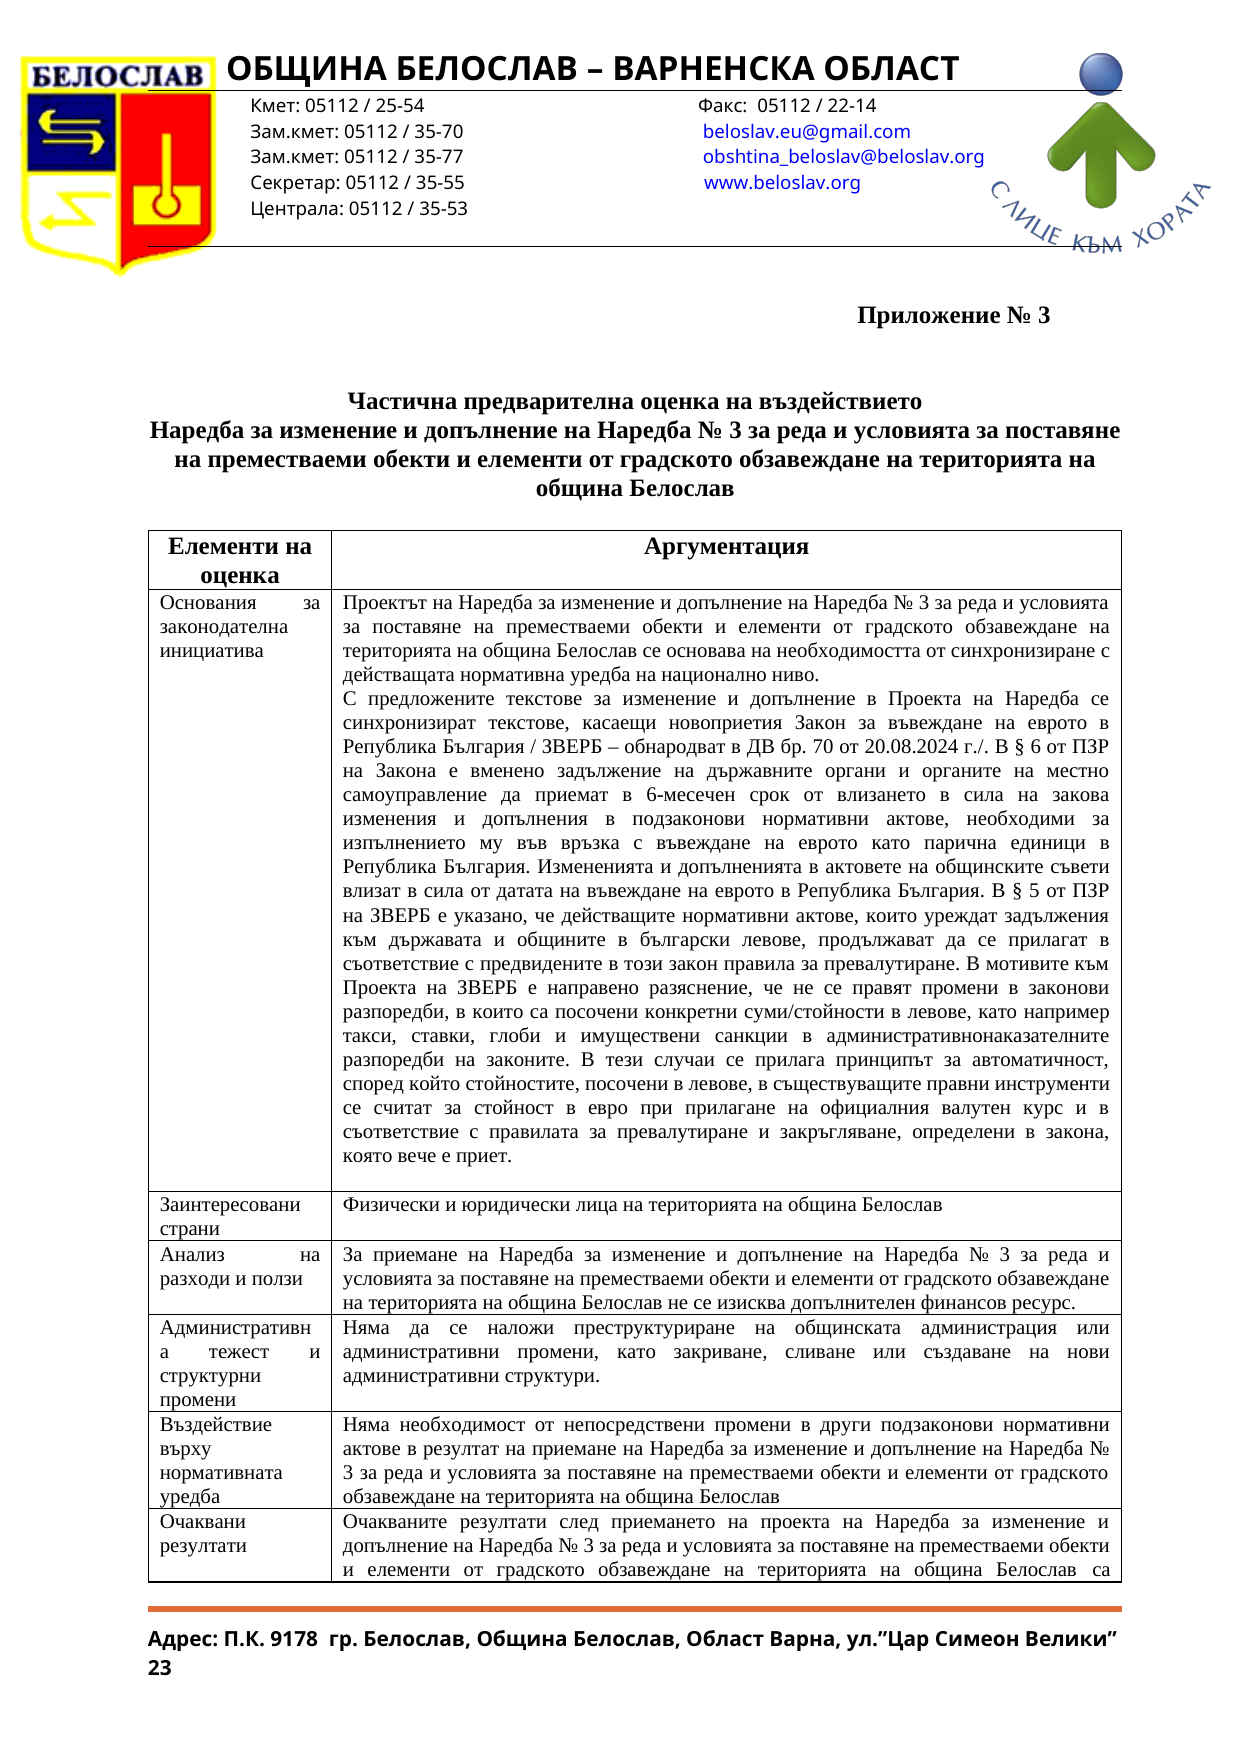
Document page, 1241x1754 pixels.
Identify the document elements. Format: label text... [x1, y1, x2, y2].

text Приложение № 3 [148, 300, 1122, 329]
table_cell Заинтересовани страни [149, 1192, 331, 1240]
table_cell За приемане на Наредба за изменение и допълнение на Наредба № 3 за реда и условията за поставяне на преместваеми обекти и елементи от градското обзавеждане на територията на община Белослав не се изисква допълнителен финансов ресурс. [332, 1241, 1121, 1314]
text Наредба за изменение и допълнение на Наредба № 3 за реда и условията за поставяне на преместваеми обекти и елементи от градското обзавеждане на територията на община Белослав [148, 415, 1122, 501]
table_cell Очаквани резултати [149, 1509, 331, 1581]
table_cell Въздействие върху нормативната уредба [149, 1412, 331, 1508]
table_cell Анализ на разходи и ползи [149, 1241, 331, 1314]
table_cell Физически и юридически лица на територията на община Белослав [332, 1192, 1121, 1240]
picture [987, 49, 1214, 260]
text Частична предварителна оценка на въздействието [148, 386, 1122, 415]
table_cell Административна тежест и структурни промени [149, 1315, 331, 1411]
table_cell Проектът на Наредба за изменение и допълнение на Наредба № 3 за реда и условията за поставяне на преместваеми обекти и елементи от градското обзавеждане на територията на община Белослав се основава на необходимостта от синхронизиране с действащата нормативна уредба на национално ниво. С предложените текстове за изменение и допълнение в Проекта на Наредба се синхронизират текстове, касаещи новоприетия Закон за въвеждане на еврото в Република България / ЗВЕРБ – обнародват в ДВ бр. 70 от 20.08.2024 г./. В § 6 от ПЗР на Закона е вменено задължение на държавните органи и органите на местно самоуправление да приемат в 6-месечен срок от влизането в сила на закова изменения и допълнения в подзаконови нормативни актове, необходими за изпълнението му във връзка с въвеждане на еврото като парична единици в Република България. Измененията и допълненията в актовете на общинските съвети влизат в сила от датата на въвеждане на еврото в Република България. В § 5 от ПЗР на ЗВЕРБ е указано, че действащите нормативни актове, които уреждат задължения към държавата и общините в български левове, продължават да се прилагат в съответствие с предвидените в този закон правила за превалутиране. В мотивите към Проекта на ЗВЕРБ е направено разяснение, че не се правят промени в законови разпоредби, в които са посочени конкретни суми/стойности в левове, като например такси, ставки, глоби и имуществени санкции в административнонаказателните разпоредби на законите. В тези случаи се прилага принципът за автоматичност, според който стойностите, посочени в левове, в съществуващите правни инструменти се считат за стойност в евро при прилагане на официалния валутен курс и в съответствие с правилата за превалутиране и закръгляване, определени в закона, която вече е приет. [332, 590, 1121, 1191]
table_header Аргументация [332, 531, 1121, 589]
table_header Елементи на оценка [149, 531, 331, 589]
table_cell Основания за законодателна инициатива [149, 590, 331, 1191]
table_cell Няма необходимост от непосредствени промени в други подзаконови нормативни актове в резултат на приемане на Наредба за изменение и допълнение на Наредба № 3 за реда и условията за поставяне на преместваеми обекти и елементи от градското обзавеждане на територията на община Белослав [332, 1412, 1121, 1508]
picture [19, 56, 218, 279]
table_cell Няма да се наложи преструктуриране на общинската администрация или административни промени, като закриване, сливане или създаване на нови административни структури. [332, 1315, 1121, 1411]
